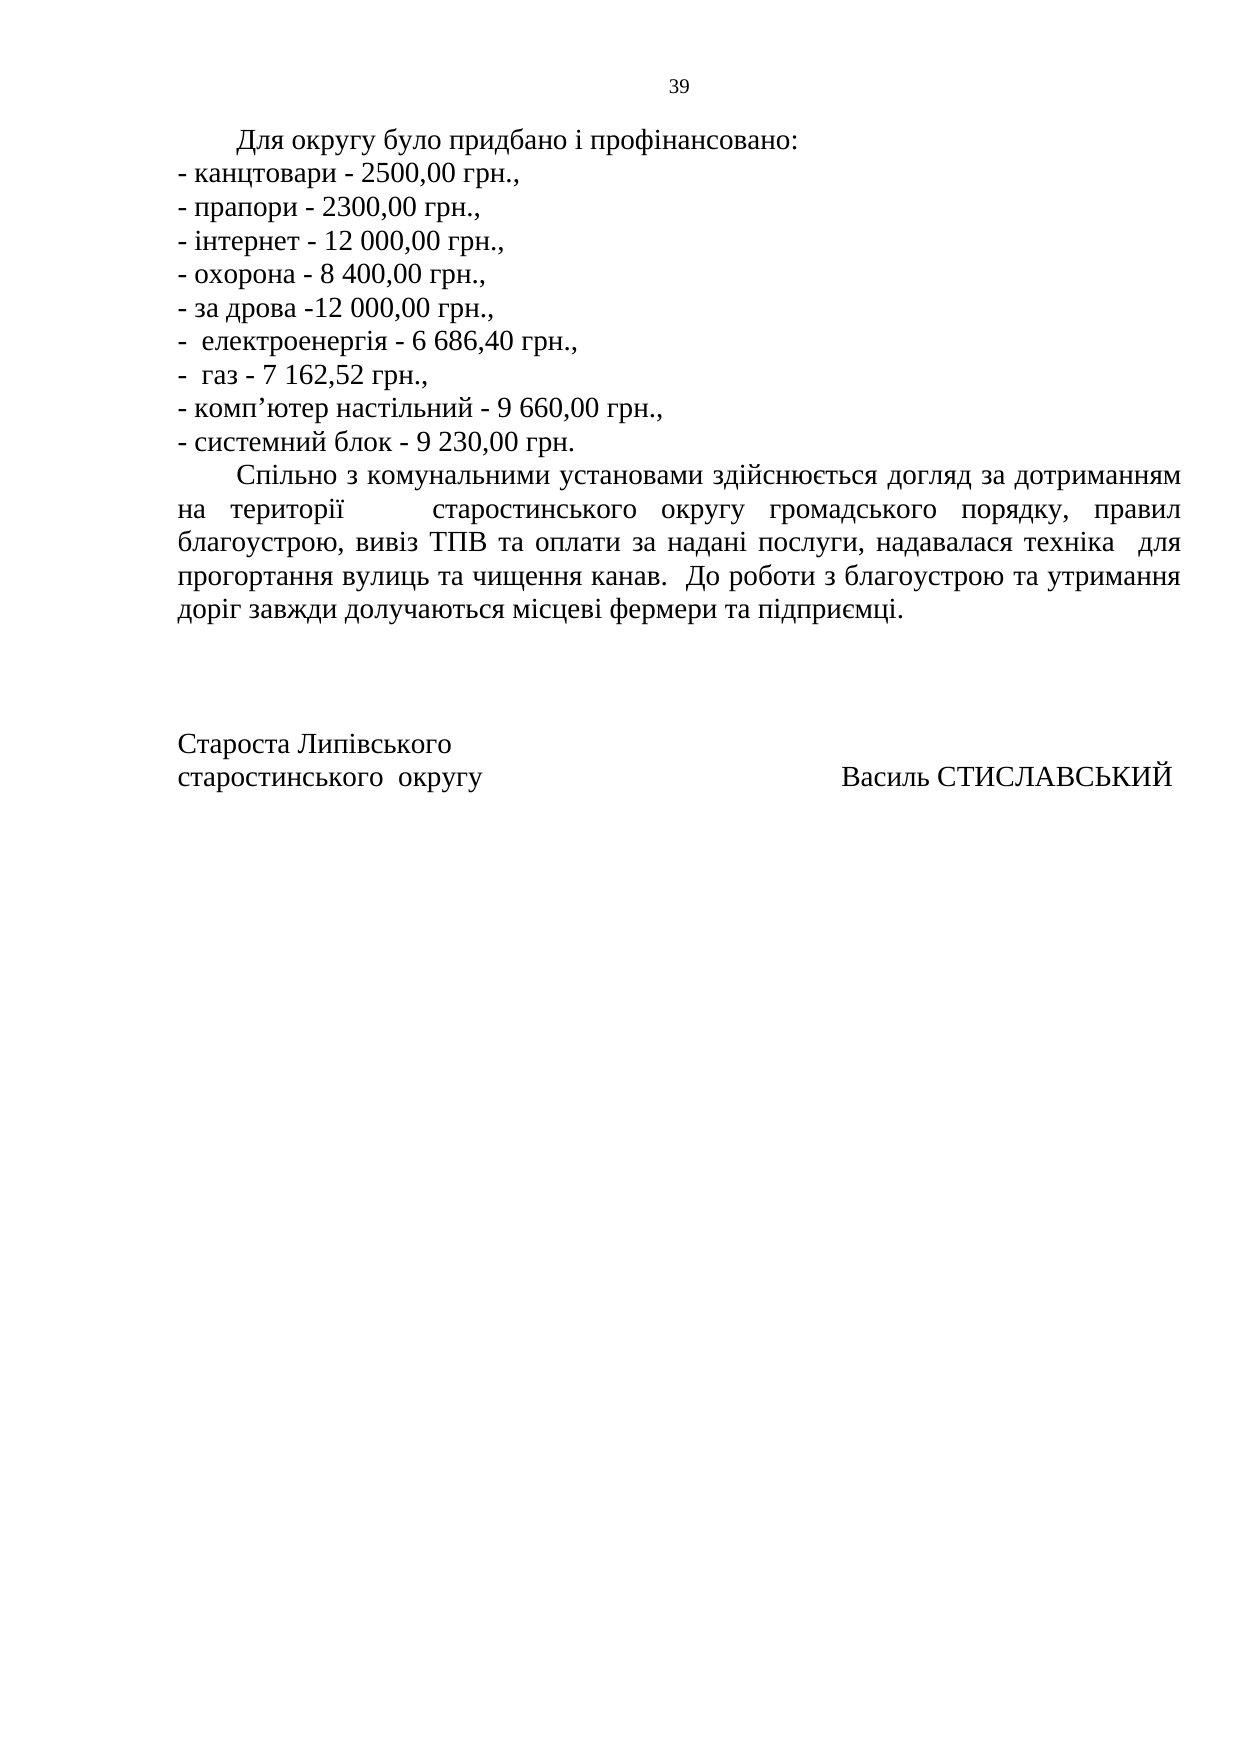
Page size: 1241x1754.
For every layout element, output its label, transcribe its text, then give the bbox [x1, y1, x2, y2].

list - прапори - 2300,00 грн., [177, 189, 1181, 223]
list - за дрова -12 000,00 грн., [177, 290, 1181, 323]
text Для округу було придбано і профінансовано: [177, 122, 1181, 156]
text - комп’ютер настільний - 9 660,00 грн., [177, 390, 1181, 424]
text - газ - 7 162,52 грн., [177, 357, 1181, 390]
list - охорона - 8 400,00 грн., [177, 256, 1181, 290]
text старостинського округу Василь СТИСЛАВСЬКИЙ [177, 759, 1181, 793]
text Спільно з комунальними установами здійснюється догляд за дотриманням на території старостинського округу громадського порядку, правил благоустрою, вивіз ТПВ та оплати за надані послуги, надавалася техніка для прогортання вулиць та чищення канав. До роботи з благоустрою та утримання доріг завжди долучаються місцеві фермери та підприємці. [177, 457, 1181, 625]
list - канцтовари - 2500,00 грн., [177, 156, 1181, 189]
list - електроенергія - 6 686,40 грн., [177, 323, 1181, 357]
text - системний блок - 9 230,00 грн. [177, 424, 1181, 457]
list - інтернет - 12 000,00 грн., [177, 223, 1181, 256]
text Староста Липівського [177, 726, 1181, 759]
